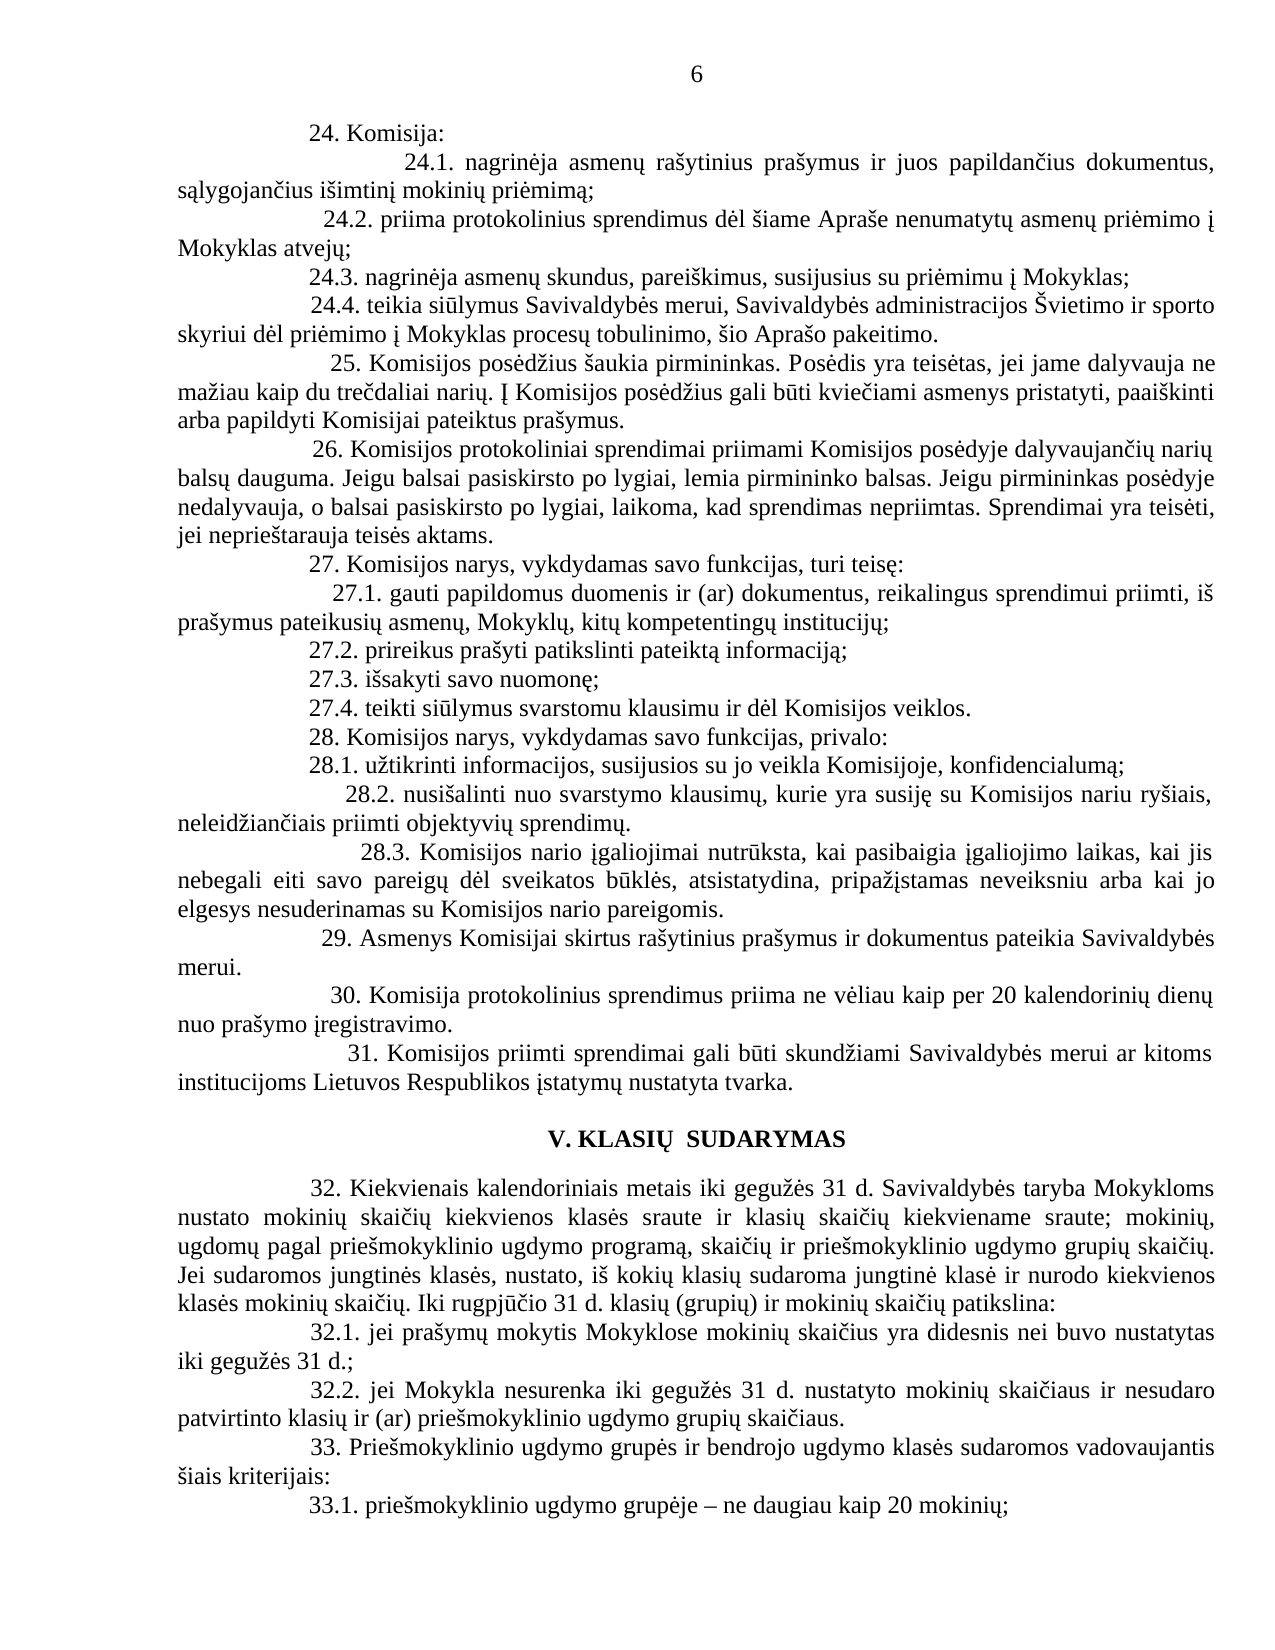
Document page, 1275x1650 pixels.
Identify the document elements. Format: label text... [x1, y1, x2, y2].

text 24.4. teikia siūlymus Savivaldybės merui, Savivaldybės administracijos Švietimo ir sporto skyriui dėl priėmimo į Mokyklas procesų tobulinimo, šio Aprašo pakeitimo. [177, 291, 1216, 348]
text 24. Komisija: [177, 118, 1216, 147]
text 27.1. gauti papildomus duomenis ir (ar) dokumentus, reikalingus sprendimui priimti, iš prašymus pateikusių asmenų, Mokyklų, kitų kompetentingų institucijų; [177, 578, 1216, 636]
text 33. Priešmokyklinio ugdymo grupės ir bendrojo ugdymo klasės sudaromos vadovaujantis šiais kriterijais: [177, 1432, 1216, 1490]
text 28. Komisijos narys, vykdydamas savo funkcijas, privalo: [177, 722, 1216, 751]
text 29. Asmenys Komisijai skirtus rašytinius prašymus ir dokumentus pateikia Savivaldybės merui. [177, 923, 1216, 981]
text 27. Komisijos narys, vykdydamas savo funkcijas, turi teisę: [177, 549, 1216, 578]
text 24.3. nagrinėja asmenų skundus, pareiškimus, susijusius su priėmimu į Mokyklas; [177, 262, 1216, 291]
text 31. Komisijos priimti sprendimai gali būti skundžiami Savivaldybės merui ar kitoms institucijoms Lietuvos Respublikos įstatymų nustatyta tvarka. [177, 1038, 1216, 1096]
text 32.2. jei Mokykla nesurenka iki gegužės 31 d. nustatyto mokinių skaičiaus ir nesudaro patvirtinto klasių ir (ar) priešmokyklinio ugdymo grupių skaičiaus. [177, 1375, 1216, 1432]
text 28.3. Komisijos nario įgaliojimai nutrūksta, kai pasibaigia įgaliojimo laikas, kai jis nebegali eiti savo pareigų dėl sveikatos būklės, atsistatydina, pripažįstamas neveiksniu arba kai jo elgesys nesuderinamas su Komisijos nario pareigomis. [177, 837, 1216, 923]
text 24.1. nagrinėja asmenų rašytinius prašymus ir juos papildančius dokumentus, sąlygojančius išimtinį mokinių priėmimą; [177, 147, 1216, 204]
text V. KLASIŲ SUDARYMAS [177, 1124, 1216, 1153]
text 25. Komisijos posėdžius šaukia pirmininkas. Posėdis yra teisėtas, jei jame dalyvauja ne mažiau kaip du trečdaliai narių. Į Komisijos posėdžius gali būti kviečiami asmenys pristatyti, paaiškinti arba papildyti Komisijai pateiktus prašymus. [177, 348, 1216, 434]
text 32. Kiekvienais kalendoriniais metais iki gegužės 31 d. Savivaldybės taryba Mokykloms nustato mokinių skaičių kiekvienos klasės sraute ir klasių skaičių kiekviename sraute; mokinių, ugdomų pagal priešmokyklinio ugdymo programą, skaičių ir priešmokyklinio ugdymo grupių skaičių. Jei sudaromos jungtinės klasės, nustato, iš kokių klasių sudaroma jungtinė klasė ir nurodo kiekvienos klasės mokinių skaičių. Iki rugpjūčio 31 d. klasių (grupių) ir mokinių skaičių patikslina: [177, 1173, 1216, 1317]
text 27.4. teikti siūlymus svarstomu klausimu ir dėl Komisijos veiklos. [177, 693, 1216, 722]
text 27.3. išsakyti savo nuomonę; [177, 664, 1216, 693]
text 32.1. jei prašymų mokytis Mokyklose mokinių skaičius yra didesnis nei buvo nustatytas iki gegužės 31 d.; [177, 1317, 1216, 1375]
text 33.1. priešmokyklinio ugdymo grupėje – ne daugiau kaip 20 mokinių; [177, 1490, 1216, 1518]
text 26. Komisijos protokoliniai sprendimai priimami Komisijos posėdyje dalyvaujančių narių balsų dauguma. Jeigu balsai pasiskirsto po lygiai, lemia pirmininko balsas. Jeigu pirmininkas posėdyje nedalyvauja, o balsai pasiskirsto po lygiai, laikoma, kad sprendimas nepriimtas. Sprendimai yra teisėti, jei neprieštarauja teisės aktams. [177, 434, 1216, 549]
text 24.2. priima protokolinius sprendimus dėl šiame Apraše nenumatytų asmenų priėmimo į Mokyklas atvejų; [177, 204, 1216, 262]
text 28.2. nusišalinti nuo svarstymo klausimų, kurie yra susiję su Komisijos nariu ryšiais, neleidžiančiais priimti objektyvių sprendimų. [177, 779, 1216, 837]
text 30. Komisija protokolinius sprendimus priima ne vėliau kaip per 20 kalendorinių dienų nuo prašymo įregistravimo. [177, 981, 1216, 1038]
text 27.2. prireikus prašyti patikslinti pateiktą informaciją; [177, 636, 1216, 664]
text 28.1. užtikrinti informacijos, susijusios su jo veikla Komisijoje, konfidencialumą; [177, 751, 1216, 779]
